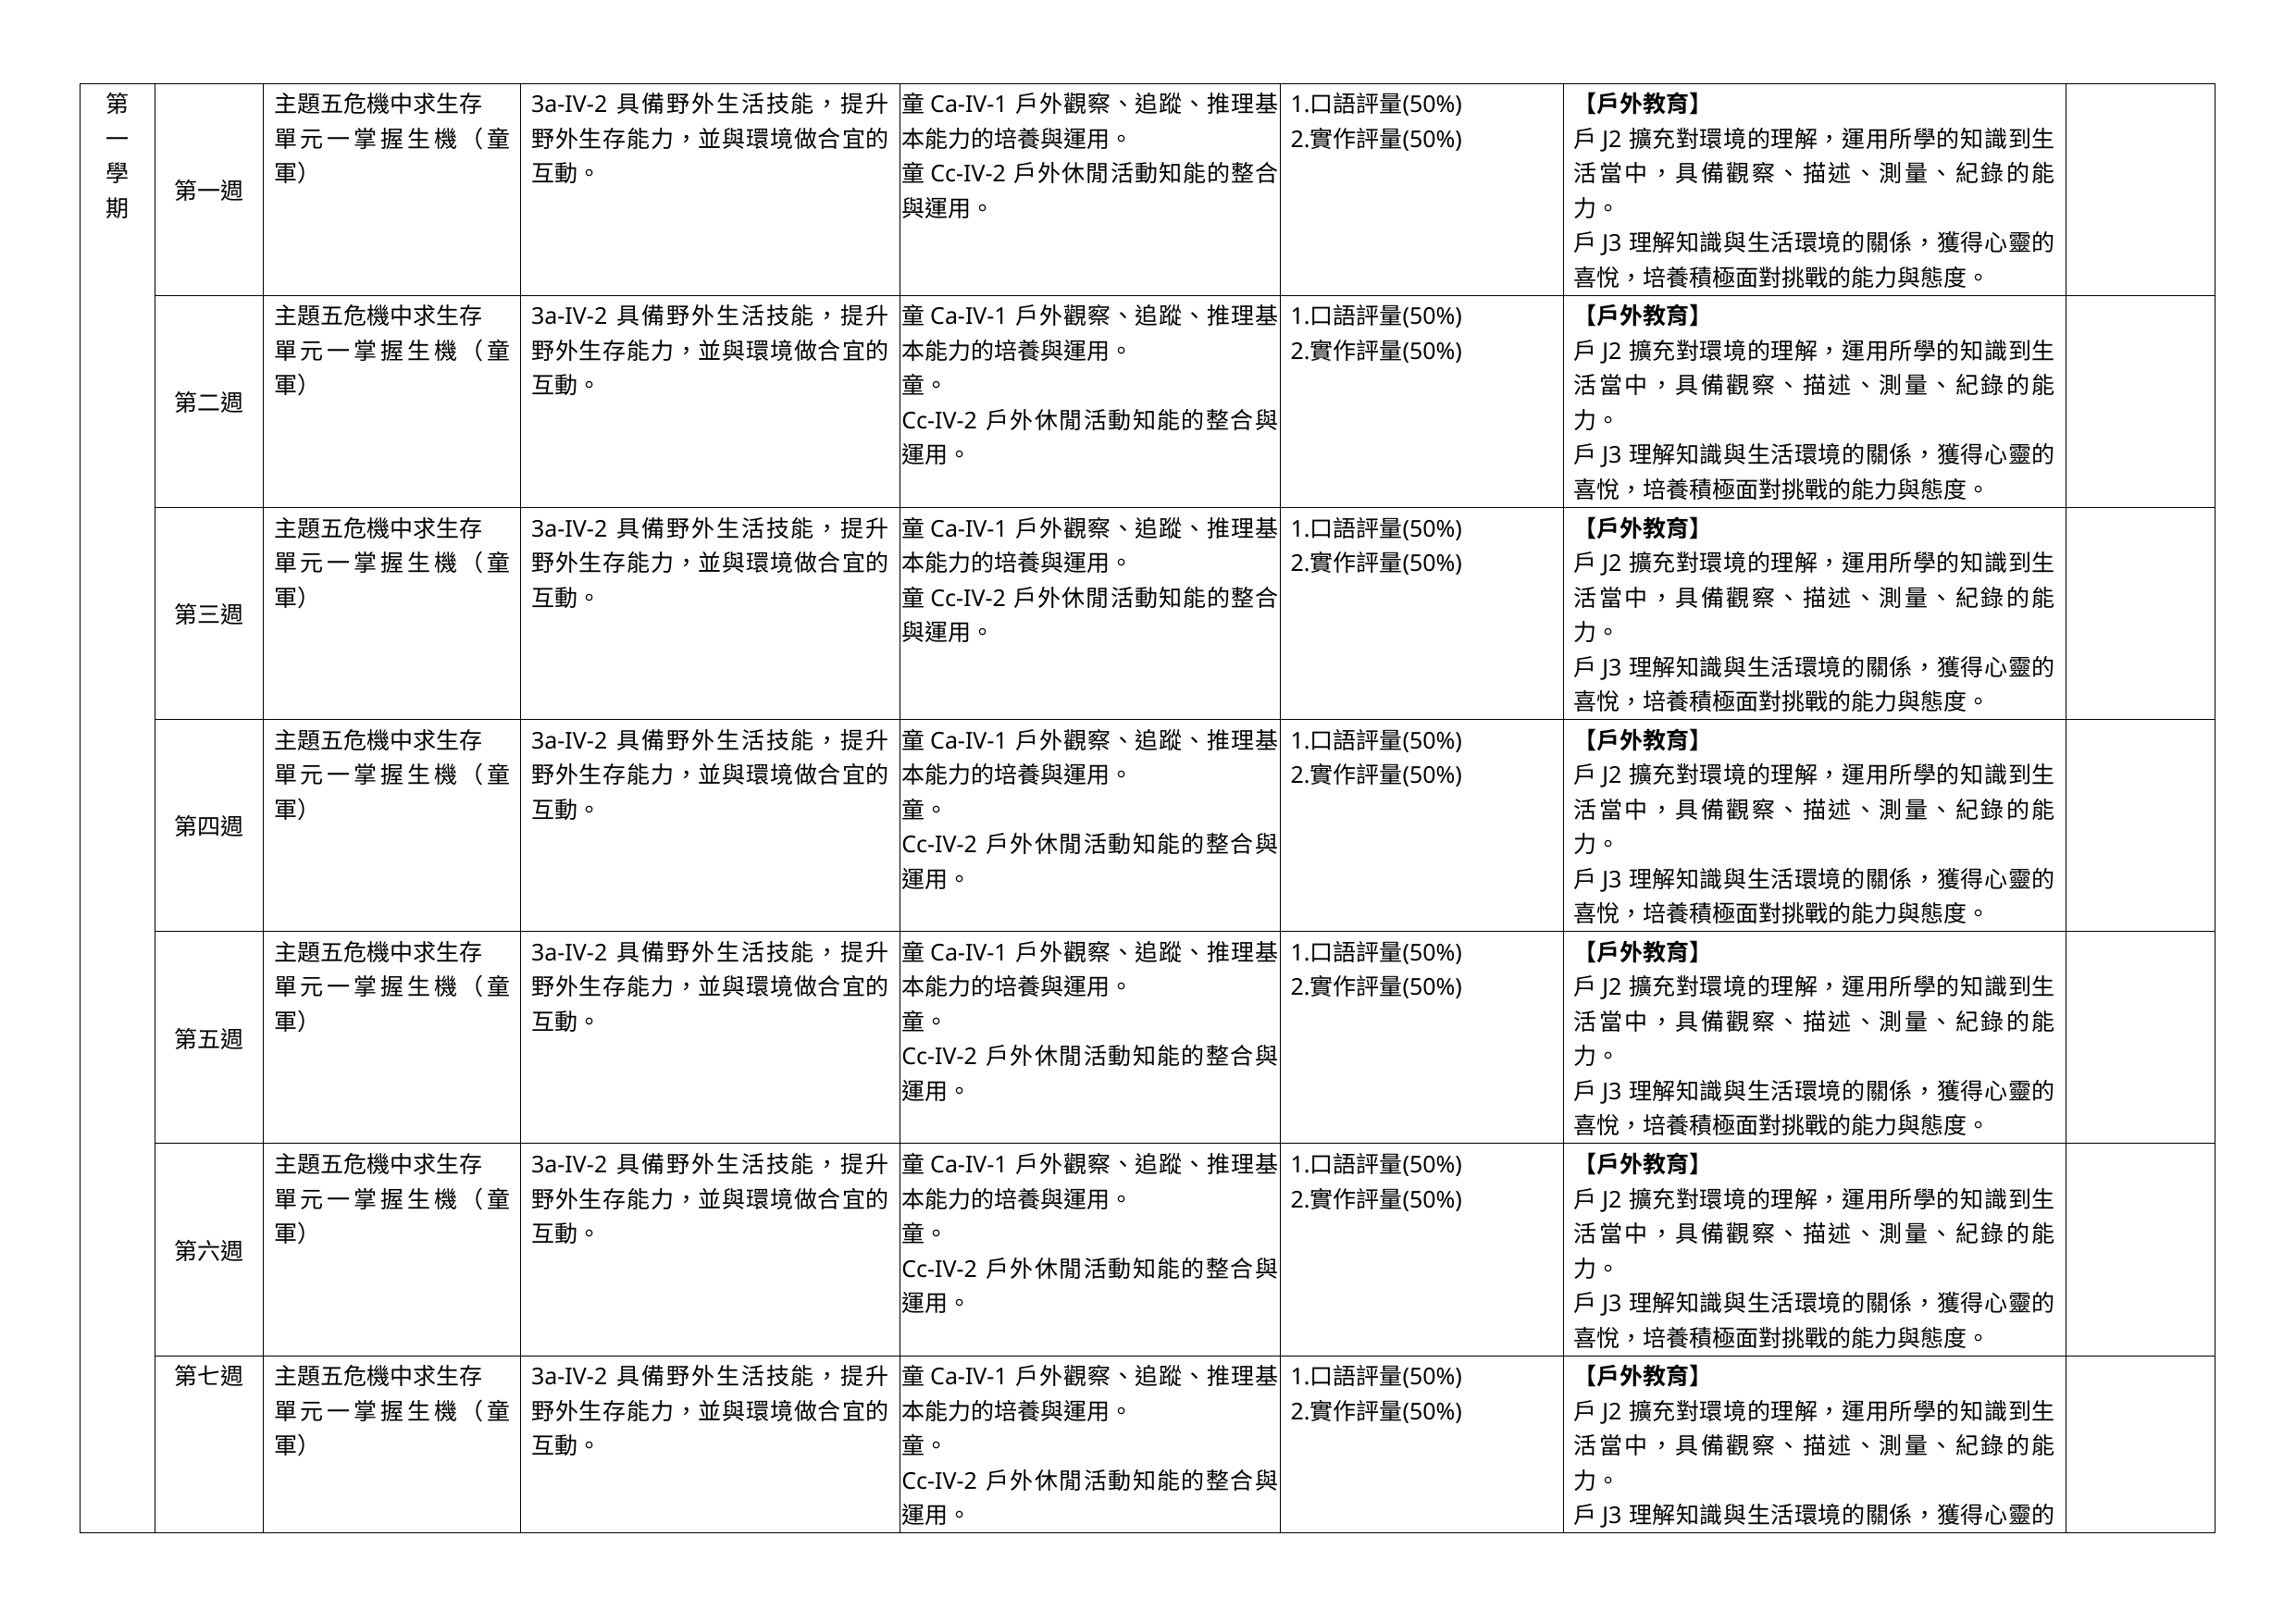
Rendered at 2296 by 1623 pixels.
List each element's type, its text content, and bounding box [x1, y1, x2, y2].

table_cell 第七週 [155, 1357, 263, 1532]
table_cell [1281, 1357, 1563, 1532]
table_cell 【戶外教育】 戶J2 擴充對環境的理解，運用所學的知識到生活當中，具備觀察、描述、測量、紀錄的能力。 戶J3 理解知識與生活環境的關係，獲得心靈的喜悅，培養積極面對挑戰的能力與態度。 [1564, 932, 2066, 1143]
table_cell 童Ca-IV-1 戶外觀察、追蹤、推理基本能力的培養與運用。 童。 Cc-IV-2 戶外休閒活動知能的整合與運用。 [900, 720, 1280, 931]
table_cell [1564, 1357, 2066, 1532]
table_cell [521, 1357, 900, 1532]
table_cell [2066, 84, 2215, 295]
table_cell 第二週 [155, 296, 263, 507]
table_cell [900, 1357, 1280, 1532]
table_cell 3a-IV-2 具備野外生活技能，提升野外生存能力，並與環境做合宜的互動。 [521, 932, 900, 1143]
table_cell 1.口語評量(50%) 2.實作評量(50%) [1281, 1144, 1563, 1355]
table_cell 1.口語評量(50%) 2.實作評量(50%) [1281, 508, 1563, 719]
table_cell 童Ca-IV-1 戶外觀察、追蹤、推理基本能力的培養與運用。 童。 Cc-IV-2 戶外休閒活動知能的整合與運用。 [900, 932, 1280, 1143]
table_cell 主題五危機中求生存 單元一掌握生機（童軍） [264, 84, 520, 295]
table_cell 【戶外教育】 戶J2 擴充對環境的理解，運用所學的知識到生活當中，具備觀察、描述、測量、紀錄的能力。 戶J3 理解知識與生活環境的關係，獲得心靈的喜悅，培養積極面對挑戰的能力與態度。 [1564, 720, 2066, 931]
table_cell 3a-IV-2 具備野外生活技能，提升野外生存能力，並與環境做合宜的互動。 [521, 508, 900, 719]
table_cell 第六週 [155, 1144, 263, 1355]
table_cell 主題五危機中求生存 單元一掌握生機（童軍） [264, 508, 520, 719]
table_cell 1.口語評量(50%) 2.實作評量(50%) [1281, 720, 1563, 931]
table_cell 主題五危機中求生存 單元一掌握生機（童軍） [264, 720, 520, 931]
table_cell 主題五危機中求生存 單元一掌握生機（童軍） [264, 1144, 520, 1355]
table_cell 第一週 [155, 84, 263, 295]
table_cell [2066, 932, 2215, 1143]
table_cell 【戶外教育】 戶J2 擴充對環境的理解，運用所學的知識到生活當中，具備觀察、描述、測量、紀錄的能力。 戶J3 理解知識與生活環境的關係，獲得心靈的喜悅，培養積極面對挑戰的能力與態度。 [1564, 84, 2066, 295]
table_cell [2066, 508, 2215, 719]
table_cell [2066, 1144, 2215, 1355]
table_cell [2066, 296, 2215, 507]
table_cell [2066, 1357, 2215, 1532]
table_cell 童Ca-IV-1 戶外觀察、追蹤、推理基本能力的培養與運用。 童。 Cc-IV-2 戶外休閒活動知能的整合與運用。 [900, 296, 1280, 507]
table_cell 1.口語評量(50%) 2.實作評量(50%) [1281, 932, 1563, 1143]
table_cell [2066, 720, 2215, 931]
table_cell 第五週 [155, 932, 263, 1143]
table_cell 1.口語評量(50%) 2.實作評量(50%) [1281, 84, 1563, 295]
table_cell 【戶外教育】 戶J2 擴充對環境的理解，運用所學的知識到生活當中，具備觀察、描述、測量、紀錄的能力。 戶J3 理解知識與生活環境的關係，獲得心靈的喜悅，培養積極面對挑戰的能力與態度。 [1564, 508, 2066, 719]
table_cell 童Ca-IV-1 戶外觀察、追蹤、推理基本能力的培養與運用。 童。 Cc-IV-2 戶外休閒活動知能的整合與運用。 [900, 1144, 1280, 1355]
table_cell 主題五危機中求生存 單元一掌握生機（童軍） [264, 932, 520, 1143]
table_cell 主題五危機中求生存 單元一掌握生機（童軍） [264, 296, 520, 507]
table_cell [264, 1357, 520, 1532]
table_cell 童Ca-IV-1 戶外觀察、追蹤、推理基本能力的培養與運用。 童Cc-IV-2 戶外休閒活動知能的整合與運用。 [900, 84, 1280, 295]
table_cell 3a-IV-2 具備野外生活技能，提升野外生存能力，並與環境做合宜的互動。 [521, 720, 900, 931]
table_cell 3a-IV-2 具備野外生活技能，提升野外生存能力，並與環境做合宜的互動。 [521, 1144, 900, 1355]
table_cell 第四週 [155, 720, 263, 931]
table_cell 第 一 學 期 [81, 84, 155, 1532]
table_cell 3a-IV-2 具備野外生活技能，提升野外生存能力，並與環境做合宜的互動。 [521, 296, 900, 507]
table_cell 1.口語評量(50%) 2.實作評量(50%) [1281, 296, 1563, 507]
table_cell 第三週 [155, 508, 263, 719]
table_cell 童Ca-IV-1 戶外觀察、追蹤、推理基本能力的培養與運用。 童Cc-IV-2 戶外休閒活動知能的整合與運用。 [900, 508, 1280, 719]
table_cell 3a-IV-2 具備野外生活技能，提升野外生存能力，並與環境做合宜的互動。 [521, 84, 900, 295]
table_cell 【戶外教育】 戶J2 擴充對環境的理解，運用所學的知識到生活當中，具備觀察、描述、測量、紀錄的能力。 戶J3 理解知識與生活環境的關係，獲得心靈的喜悅，培養積極面對挑戰的能力與態度。 [1564, 1144, 2066, 1355]
table_cell 【戶外教育】 戶J2 擴充對環境的理解，運用所學的知識到生活當中，具備觀察、描述、測量、紀錄的能力。 戶J3 理解知識與生活環境的關係，獲得心靈的喜悅，培養積極面對挑戰的能力與態度。 [1564, 296, 2066, 507]
